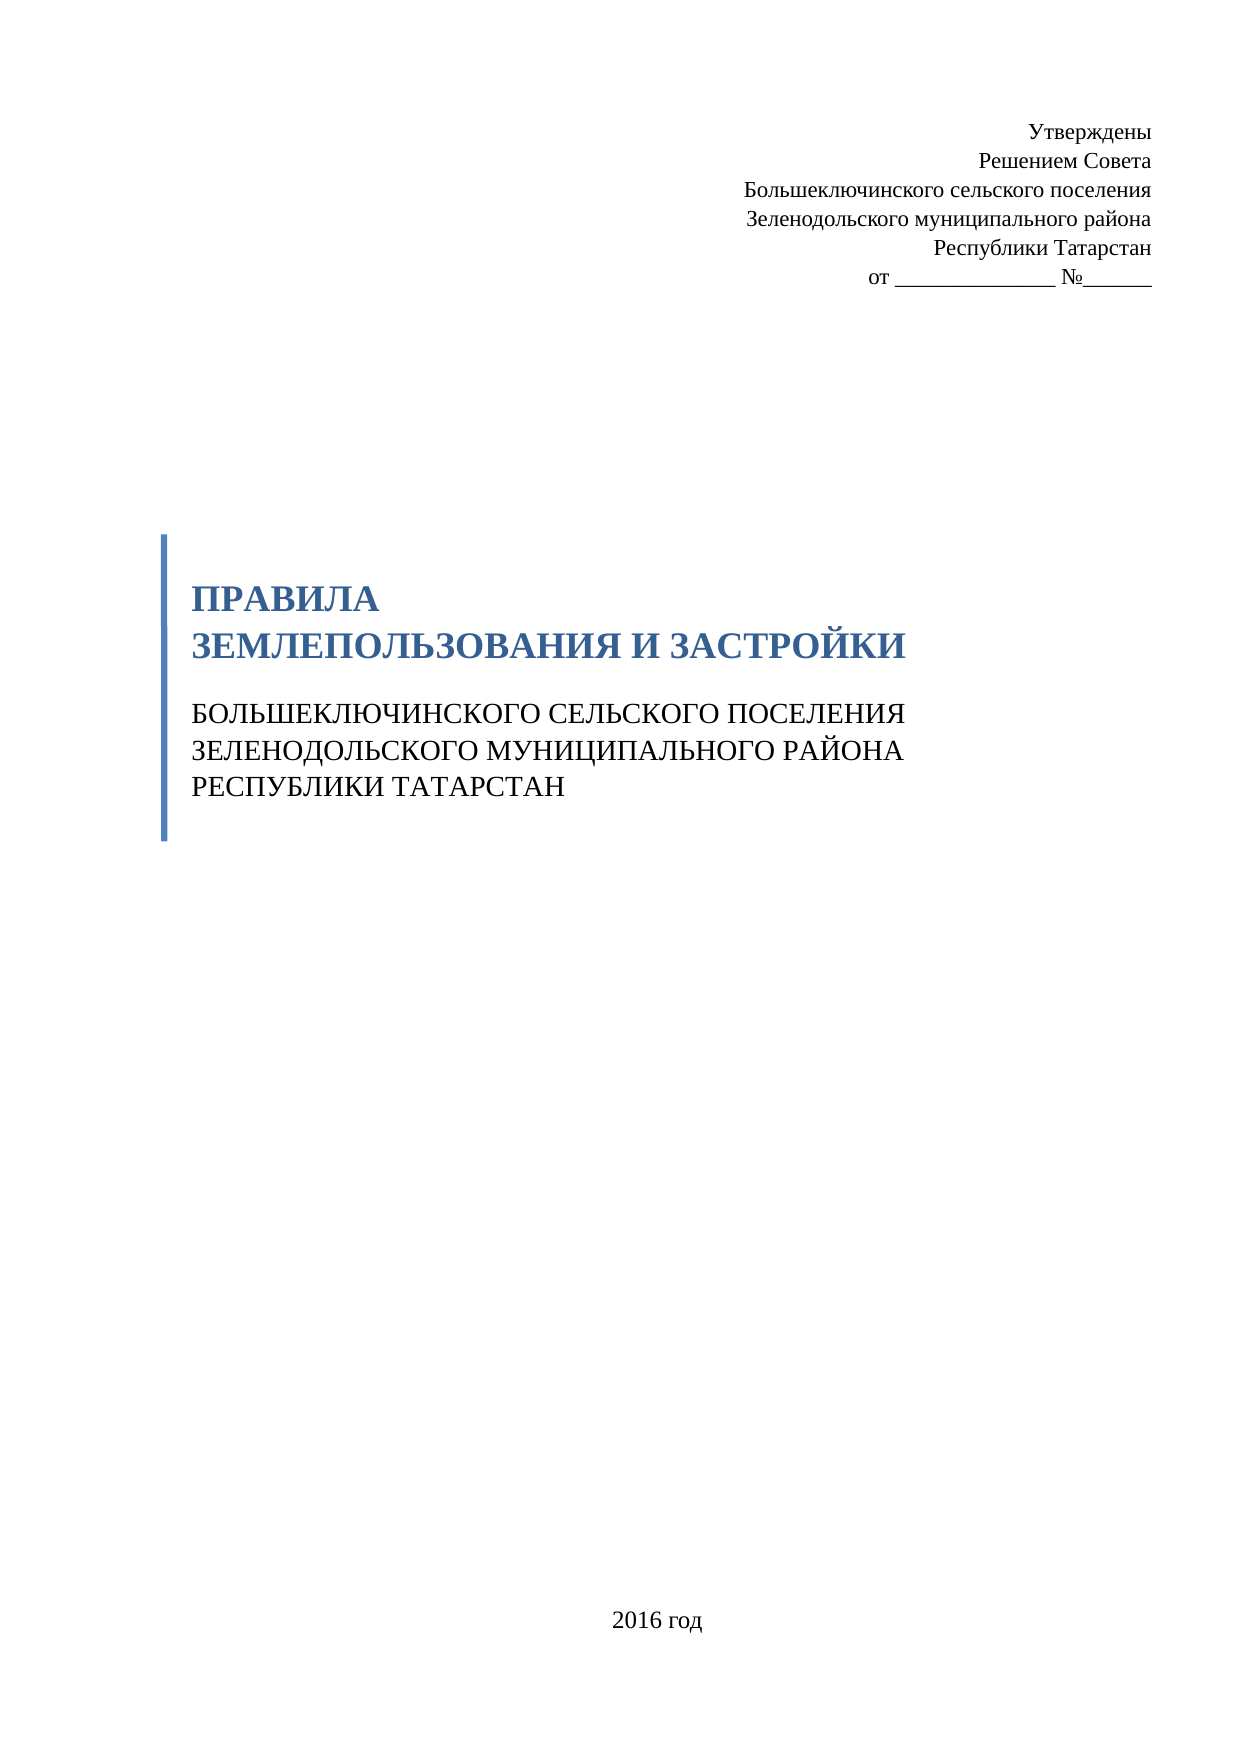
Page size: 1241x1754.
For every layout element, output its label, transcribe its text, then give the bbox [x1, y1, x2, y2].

text Решением Совета [133, 147, 1152, 173]
text от ______________ №______ [133, 263, 1152, 289]
text Республики Татарстан [133, 234, 1152, 260]
text Зеленодольского муниципального района [133, 205, 1152, 231]
text РЕСПУБЛИКИ ТАТАРСТАН [191, 769, 1152, 803]
text Утверждены [133, 118, 1152, 144]
text ЗЕМЛЕПОЛЬЗОВАНИЯ И ЗАСТРОЙКИ [191, 623, 1152, 666]
text ЗЕЛЕНОДОЛЬСКОГО МУНИЦИПАЛЬНОГО РАЙОНА [191, 733, 1152, 766]
text Большеключинского сельского поселения [133, 176, 1152, 202]
text 2016 год [133, 1605, 1152, 1634]
text БОЛЬШЕКЛЮЧИНСКОГО СЕЛЬСКОГО ПОСЕЛЕНИЯ [191, 696, 1152, 729]
text ПРАВИЛА [191, 576, 1152, 619]
